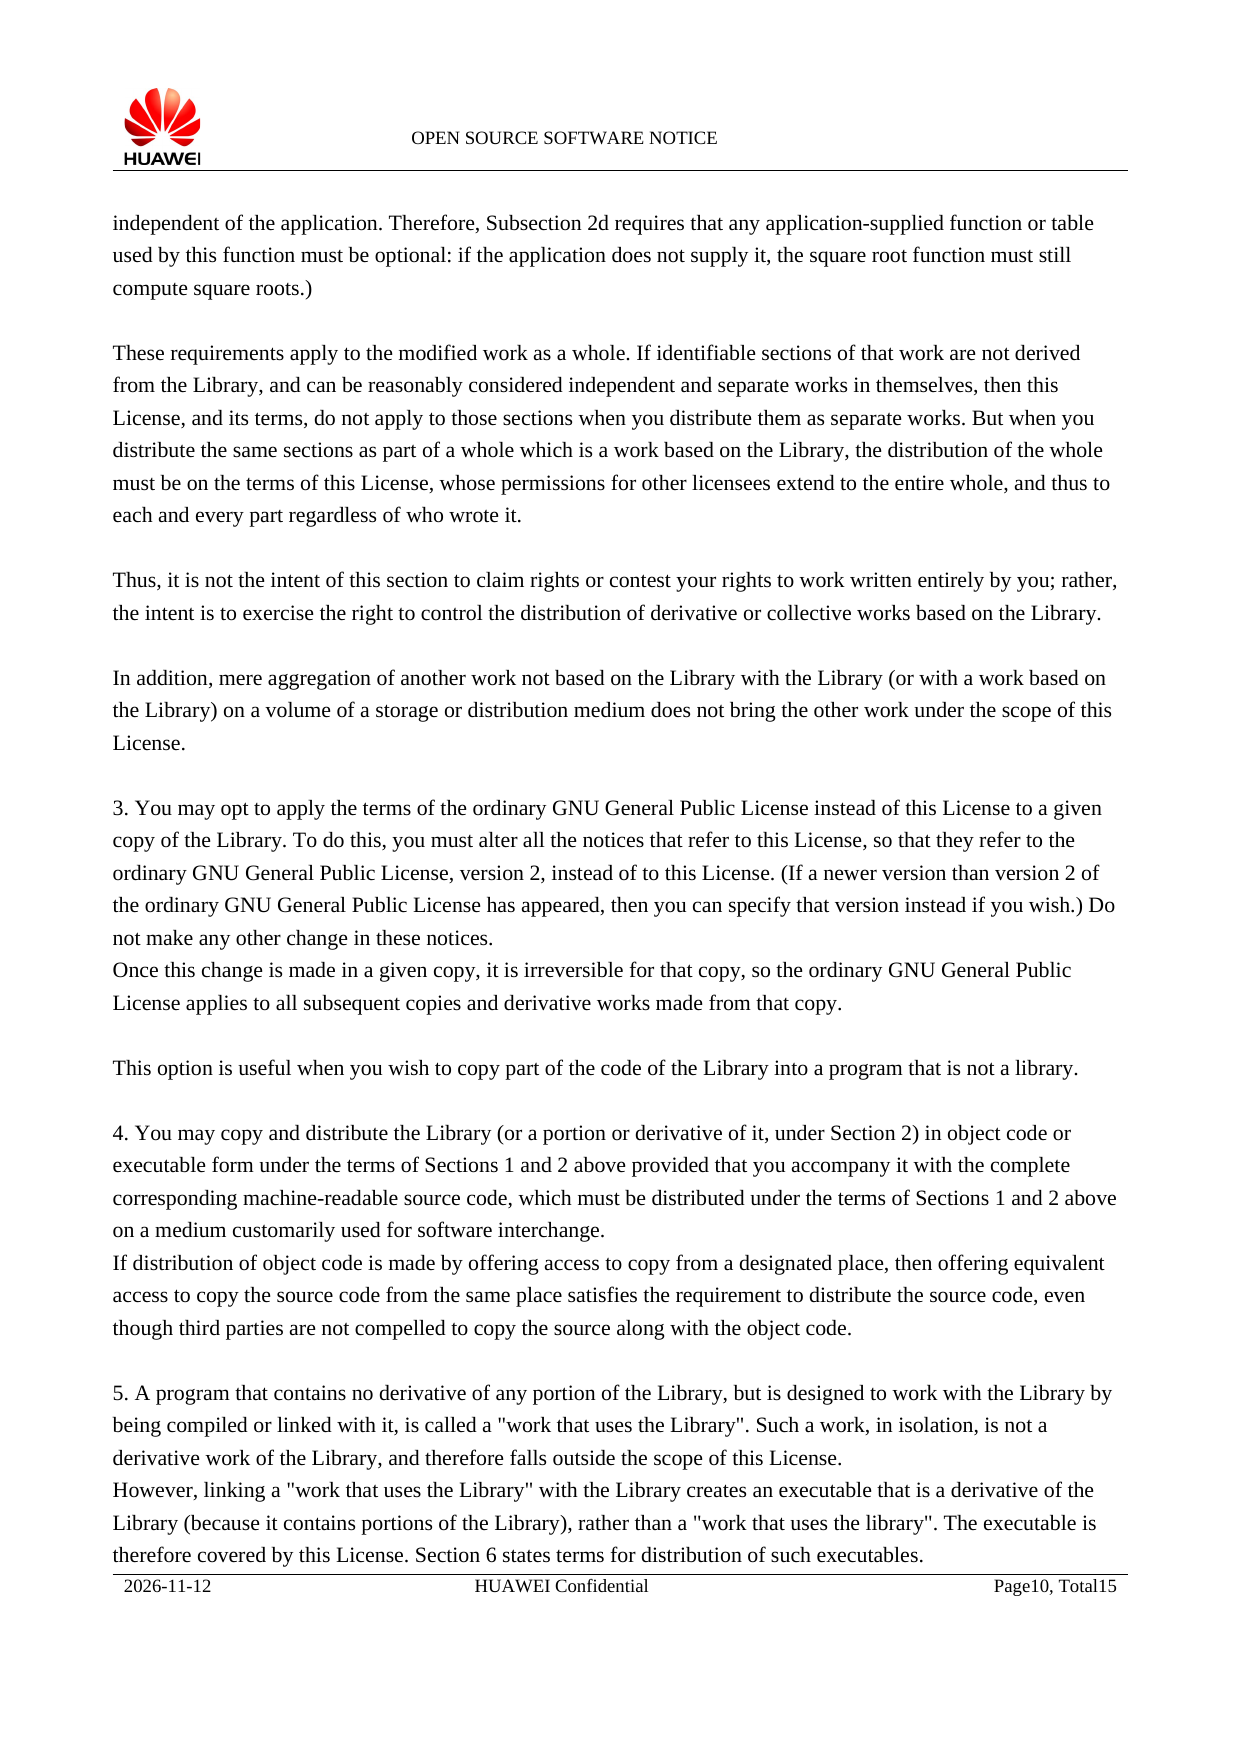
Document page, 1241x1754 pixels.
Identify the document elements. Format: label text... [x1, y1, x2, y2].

picture [124, 88, 201, 165]
